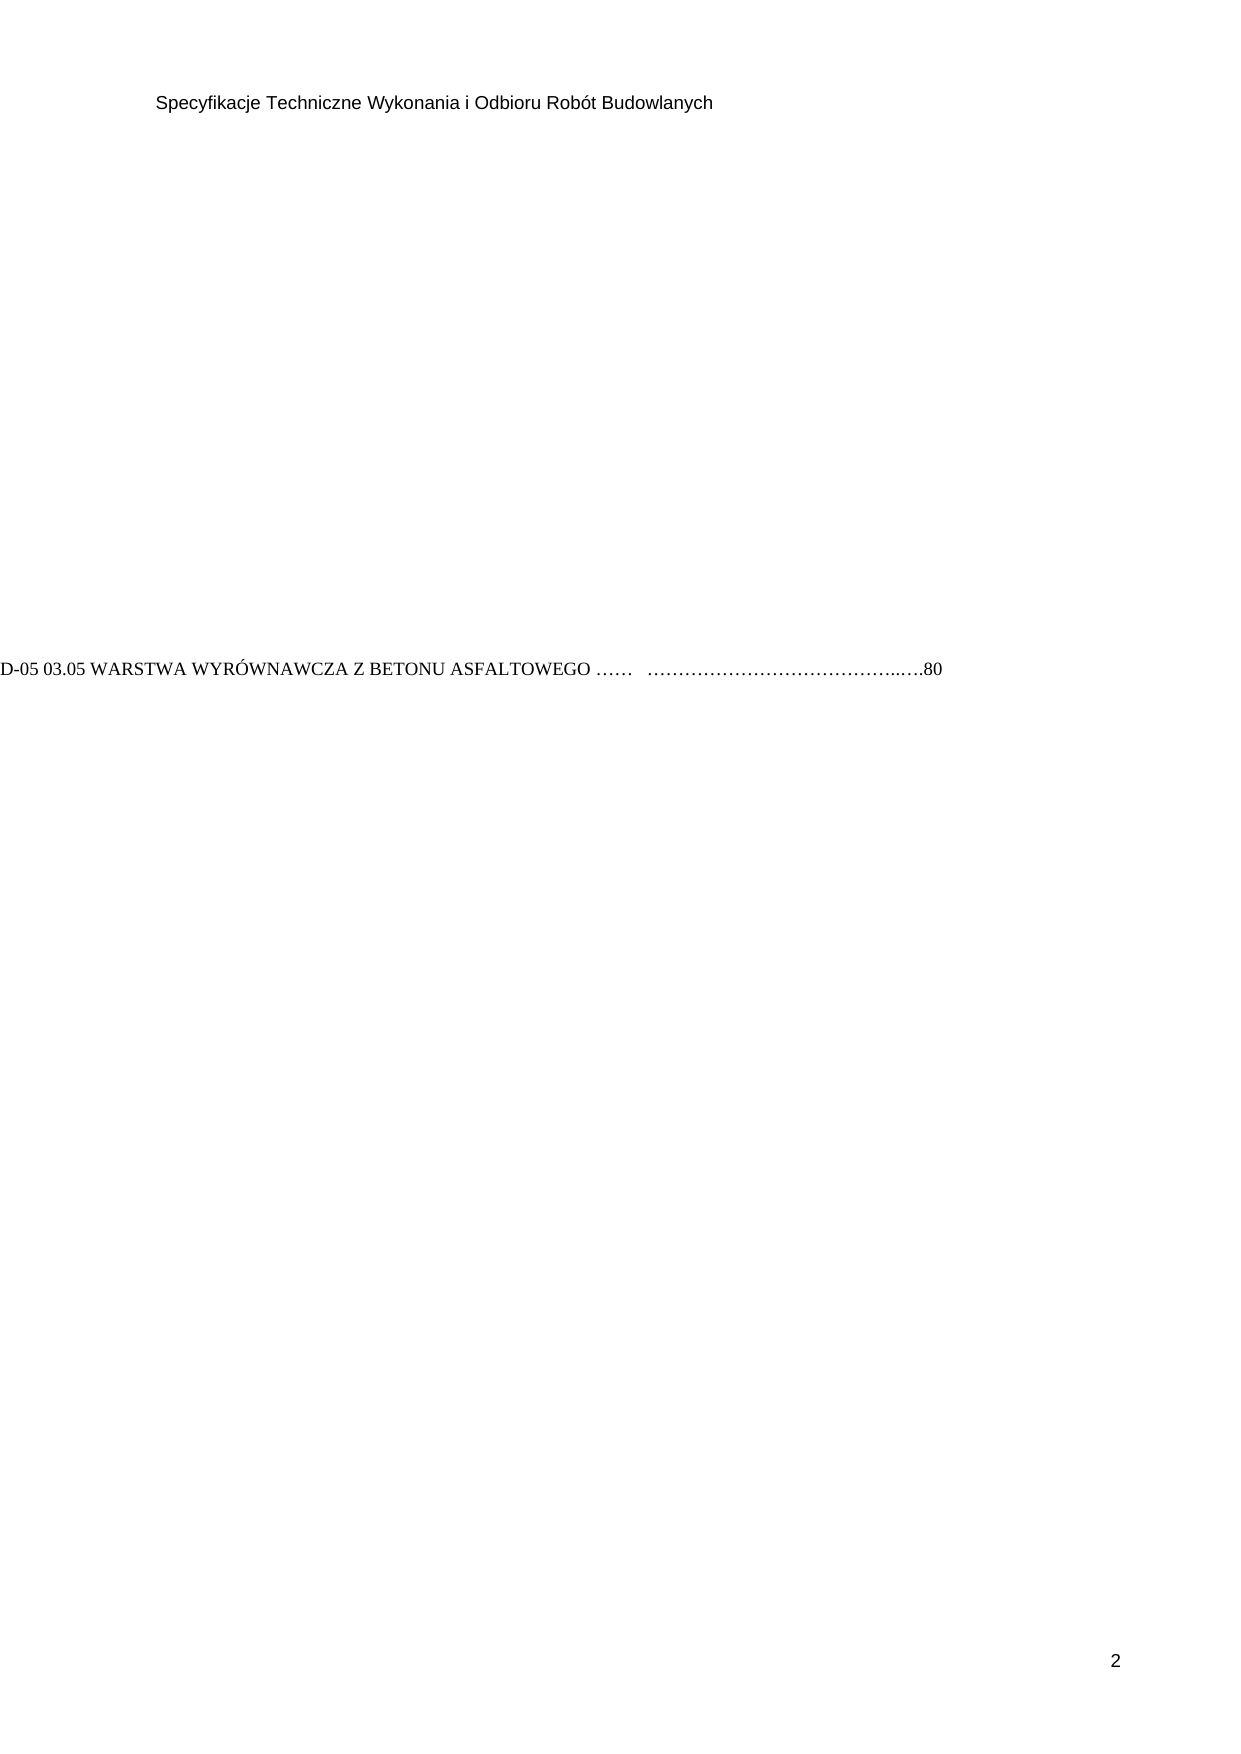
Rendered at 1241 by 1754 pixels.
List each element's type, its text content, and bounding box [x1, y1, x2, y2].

text D-05 03.05 WARSTWA WYRÓWNAWCZA Z BETONU ASFALTOWEGO …… …………………………………..….80 [0, 649, 1240, 683]
